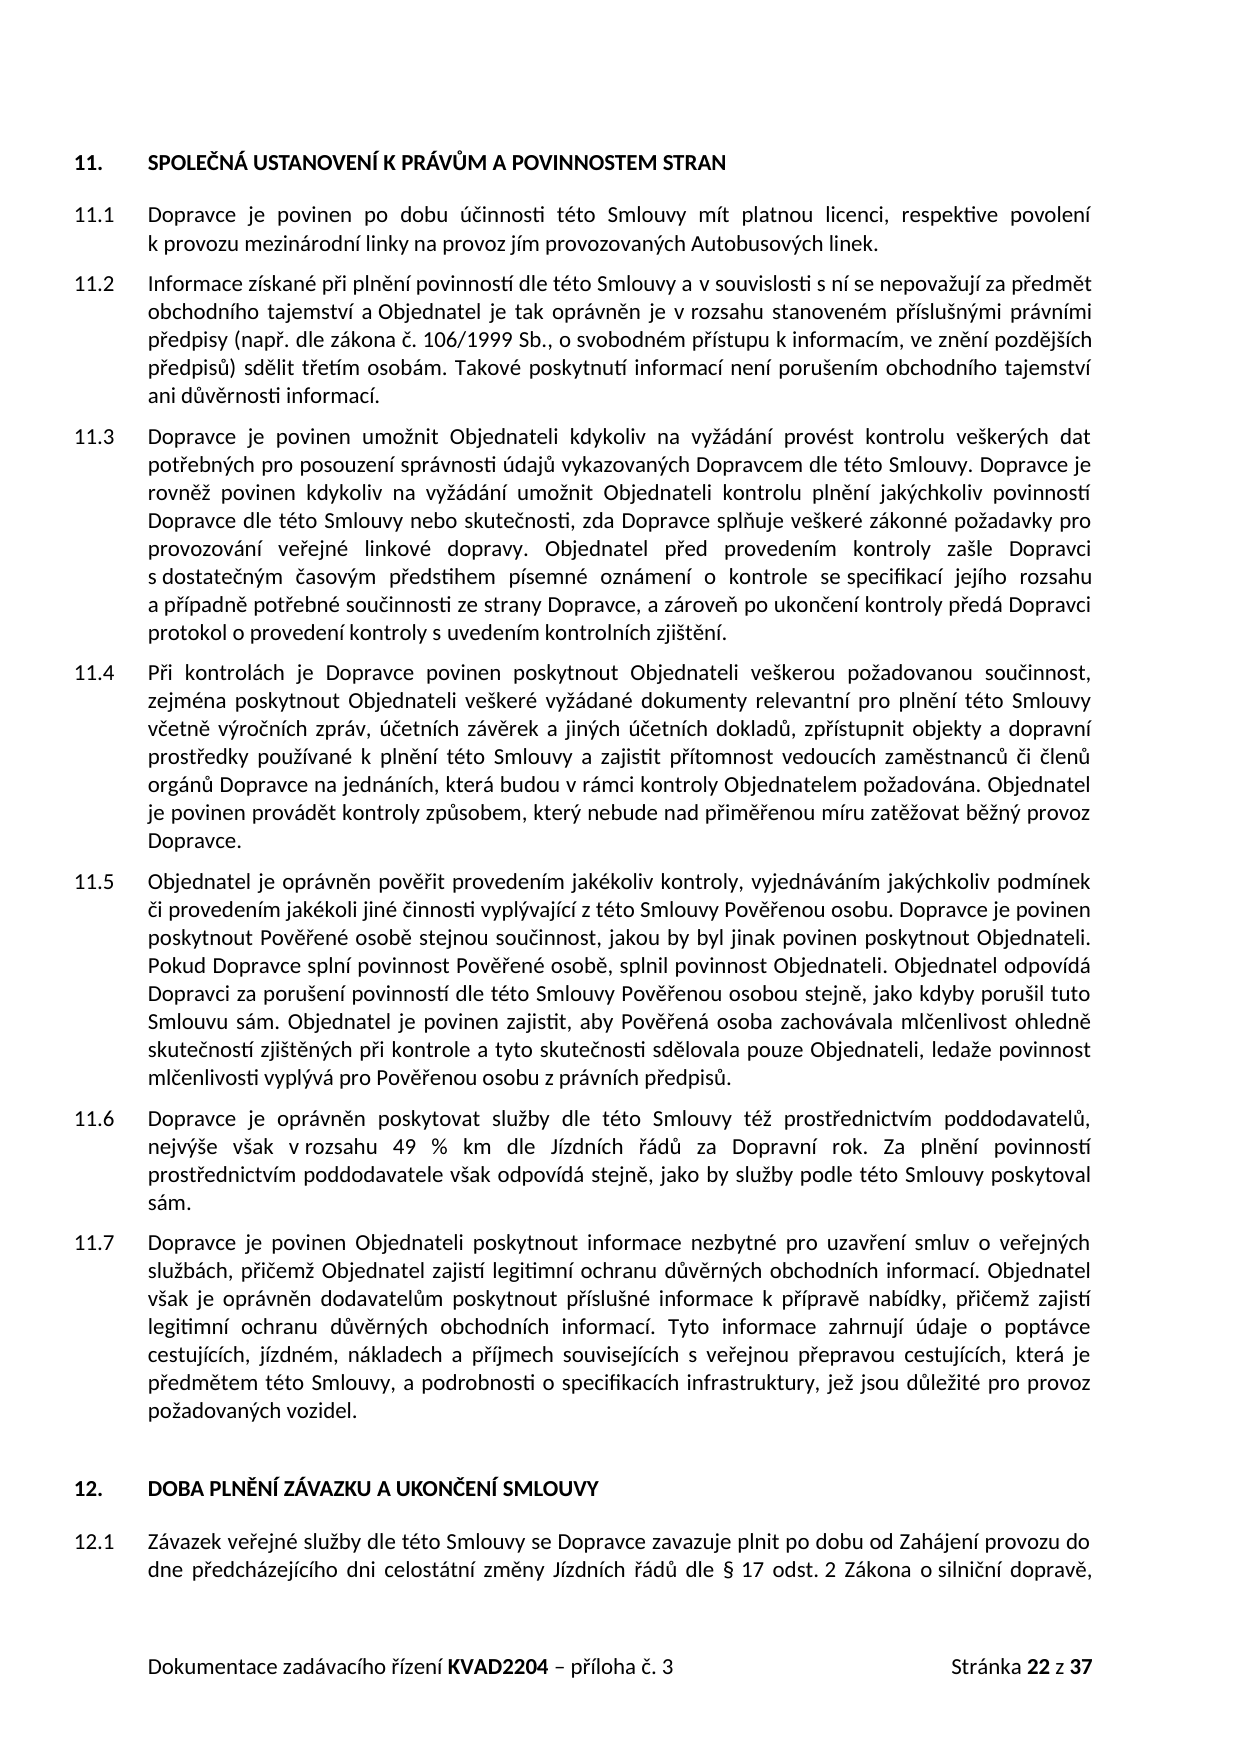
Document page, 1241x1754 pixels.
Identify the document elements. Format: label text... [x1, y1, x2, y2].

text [74, 1527, 1093, 1583]
subtitle Společná ustanovení k právům a povinnostem Stran [74, 148, 1093, 176]
text Objednatel je oprávněn pověřit provedením jakékoliv kontroly, vyjednáváním jakýchkoliv podmínek či provedením jakékoli jiné činnosti vyplývající z této Smlouvy Pověřenou osobu. Dopravce je povinen poskytnout Pověřené osobě stejnou součinnost, jakou by byl jinak povinen poskytnout Objednateli. Pokud Dopravce splní povinnost Pověřené osobě, splnil povinnost Objednateli. Objednatel odpovídá Dopravci za porušení povinností dle této Smlouvy Pověřenou osobou stejně, jako kdyby porušil tuto Smlouvu sám. Objednatel je povinen zajistit, aby Pověřená osoba zachovávala mlčenlivost ohledně skutečností zjištěných při kontrole a tyto skutečnosti sdělovala pouze Objednateli, ledaže povinnost mlčenlivosti vyplývá pro Pověřenou osobu z právních předpisů. [74, 867, 1093, 1091]
text Dopravce je povinen umožnit Objednateli kdykoliv na vyžádání provést kontrolu veškerých dat potřebných pro posouzení správnosti údajů vykazovaných Dopravcem dle této Smlouvy. Dopravce je rovněž povinen kdykoliv na vyžádání umožnit Objednateli kontrolu plnění jakýchkoliv povinností Dopravce dle této Smlouvy nebo skutečnosti, zda Dopravce splňuje veškeré zákonné požadavky pro provozování veřejné linkové dopravy. Objednatel před provedením kontroly zašle Dopravci s dostatečným časovým předstihem písemné oznámení o kontrole se specifikací jejího rozsahu a případně potřebné součinnosti ze strany Dopravce, a zároveň po ukončení kontroly předá Dopravci protokol o provedení kontroly s uvedením kontrolních zjištění. [74, 422, 1093, 646]
text Dopravce je povinen po dobu účinnosti této Smlouvy mít platnou licenci, respektive povolení k provozu mezinárodní linky na provoz jím provozovaných Autobusových linek. [74, 201, 1093, 257]
subtitle Doba plnění závazku A UKONČENÍ SMLOUVY [74, 1474, 1093, 1502]
text Dopravce je povinen Objednateli poskytnout informace nezbytné pro uzavření smluv o veřejných službách, přičemž Objednatel zajistí legitimní ochranu důvěrných obchodních informací. Objednatel však je oprávněn dodavatelům poskytnout příslušné informace k přípravě nabídky, přičemž zajistí legitimní ochranu důvěrných obchodních informací. Tyto informace zahrnují údaje o poptávce cestujících, jízdném, nákladech a příjmech souvisejících s veřejnou přepravou cestujících, která je předmětem této Smlouvy, a podrobnosti o specifikacích infrastruktury, jež jsou důležité pro provoz požadovaných vozidel. [74, 1228, 1093, 1424]
text Informace získané při plnění povinností dle této Smlouvy a v souvislosti s ní se nepovažují za předmět obchodního tajemství a Objednatel je tak oprávněn je v rozsahu stanoveném příslušnými právními předpisy (např. dle zákona č. 106/1999 Sb., o svobodném přístupu k informacím, ve znění pozdějších předpisů) sdělit třetím osobám. Takové poskytnutí informací není porušením obchodního tajemství ani důvěrnosti informací. [74, 269, 1093, 409]
text Při kontrolách je Dopravce povinen poskytnout Objednateli veškerou požadovanou součinnost, zejména poskytnout Objednateli veškeré vyžádané dokumenty relevantní pro plnění této Smlouvy včetně výročních zpráv, účetních závěrek a jiných účetních dokladů, zpřístupnit objekty a dopravní prostředky používané k plnění této Smlouvy a zajistit přítomnost vedoucích zaměstnanců či členů orgánů Dopravce na jednáních, která budou v rámci kontroly Objednatelem požadována. Objednatel je povinen provádět kontroly způsobem, který nebude nad přiměřenou míru zatěžovat běžný provoz Dopravce. [74, 658, 1093, 854]
text Dopravce je oprávněn poskytovat služby dle této Smlouvy též prostřednictvím poddodavatelů, nejvýše však v rozsahu 49 % km dle Jízdních řádů za Dopravní rok. Za plnění povinností prostřednictvím poddodavatele však odpovídá stejně, jako by služby podle této Smlouvy poskytoval sám. [74, 1104, 1093, 1216]
